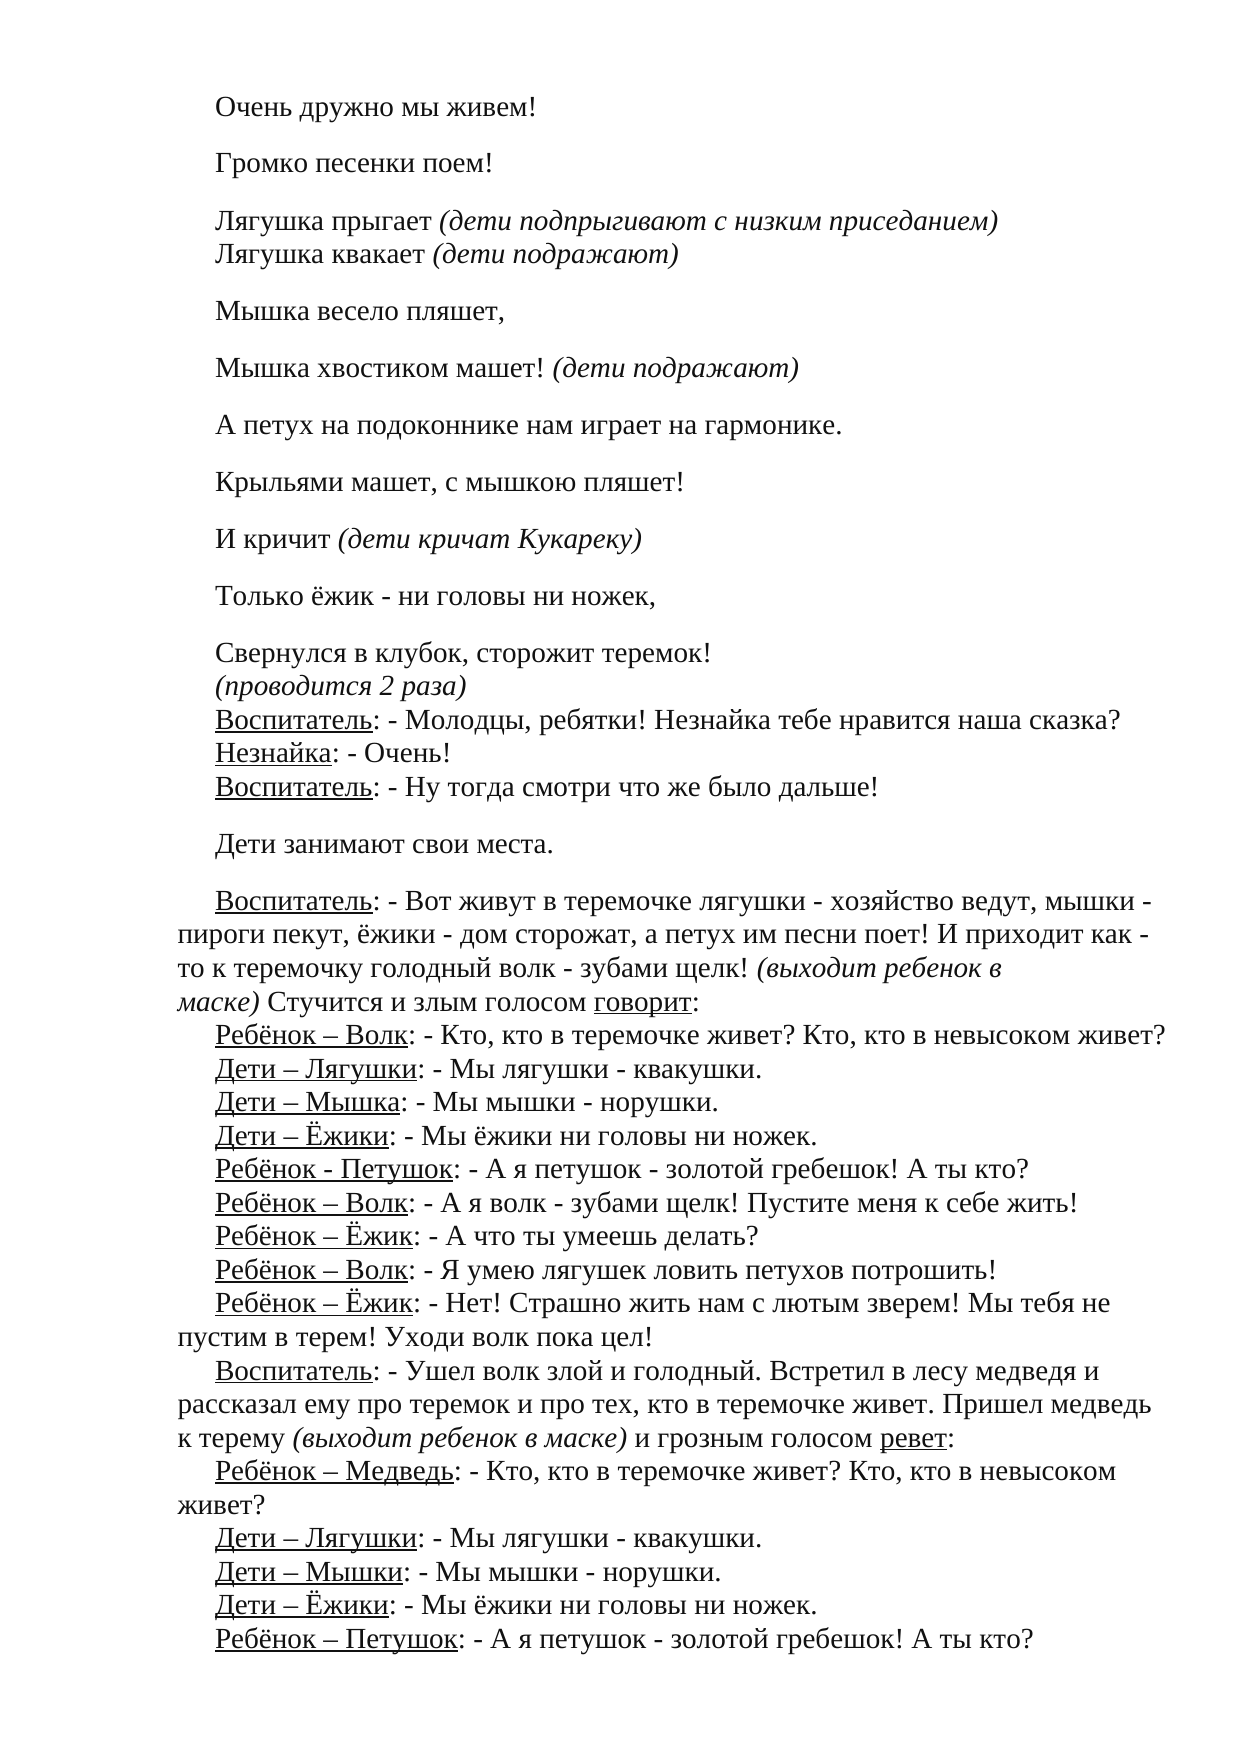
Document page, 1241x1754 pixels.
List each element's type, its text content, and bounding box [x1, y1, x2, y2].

text Ребёнок – Медведь: - Кто, кто в теремочке живет? Кто, кто в невысоком живет? [177, 1453, 1167, 1520]
text (проводится 2 раза) [177, 668, 1167, 702]
text Воспитатель: - Вот живут в теремочке лягушки - хозяйство ведут, мышки - пироги пекут, ёжики - дом сторожат, а петух им песни поет! И приходит как - то к теремочку голодный волк - зубами щелк! (выходит ребенок в маске) Стучится и злым голосом говорит: [177, 883, 1167, 1017]
text Ребёнок – Волк: - Кто, кто в теремочке живет? Кто, кто в невысоком живет? [177, 1017, 1167, 1051]
text Мышка хвостиком машет! (дети подражают) [177, 350, 1167, 384]
text Воспитатель: - Ну тогда смотри что же было дальше! [177, 769, 1167, 803]
text Мышка весело пляшет, [177, 293, 1167, 327]
text И кричит (дети кричат Кукареку) [177, 521, 1167, 554]
text Ребёнок – Волк: - А я волк - зубами щелк! Пустите меня к себе жить! [177, 1185, 1167, 1218]
text Ребёнок - Петушок: - А я петушок - золотой гребешок! А ты кто? [177, 1151, 1167, 1185]
text Ребёнок – Ёжик: - Нет! Страшно жить нам с лютым зверем! Мы тебя не пустим в терем! Уходи волк пока цел! [177, 1286, 1167, 1353]
text Ребёнок – Ёжик: - А что ты умеешь делать? [177, 1218, 1167, 1252]
text А петух на подоконнике нам играет на гармонике. [177, 407, 1167, 441]
text Дети занимают свои места. [177, 826, 1167, 860]
text Дети – Ёжики: - Мы ёжики ни головы ни ножек. [177, 1118, 1167, 1151]
text Дети – Мышка: - Мы мышки - норушки. [177, 1084, 1167, 1118]
text Очень дружно мы живем! [177, 89, 1167, 122]
text Дети – Ёжики: - Мы ёжики ни головы ни ножек. [177, 1587, 1167, 1621]
text Ребёнок – Волк: - Я умею лягушек ловить петухов потрошить! [177, 1252, 1167, 1286]
text Дети – Мышки: - Мы мышки - норушки. [177, 1554, 1167, 1587]
text Крыльями машет, с мышкою пляшет! [177, 464, 1167, 498]
text Только ёжик - ни головы ни ножек, [177, 578, 1167, 612]
text Ребёнок – Петушок: - А я петушок - золотой гребешок! А ты кто? [177, 1621, 1167, 1654]
text Лягушка прыгает (дети подпрыгивают с низким приседанием) [177, 203, 1167, 236]
text Воспитатель: - Молодцы, ребятки! Незнайка тебе нравится наша сказка? [177, 702, 1167, 736]
text Воспитатель: - Ушел волк злой и голодный. Встретил в лесу медведя и рассказал ему про теремок и про тех, кто в теремочке живет. Пришел медведь к терему (выходит ребенок в маске) и грозным голосом ревет: [177, 1353, 1167, 1453]
text Дети – Лягушки: - Мы лягушки - квакушки. [177, 1520, 1167, 1554]
text Лягушка квакает (дети подражают) [177, 236, 1167, 270]
text Незнайка: - Очень! [177, 736, 1167, 769]
text Дети – Лягушки: - Мы лягушки - квакушки. [177, 1051, 1167, 1084]
text Свернулся в клубок, сторожит теремок! [177, 635, 1167, 668]
text Громко песенки поем! [177, 146, 1167, 179]
